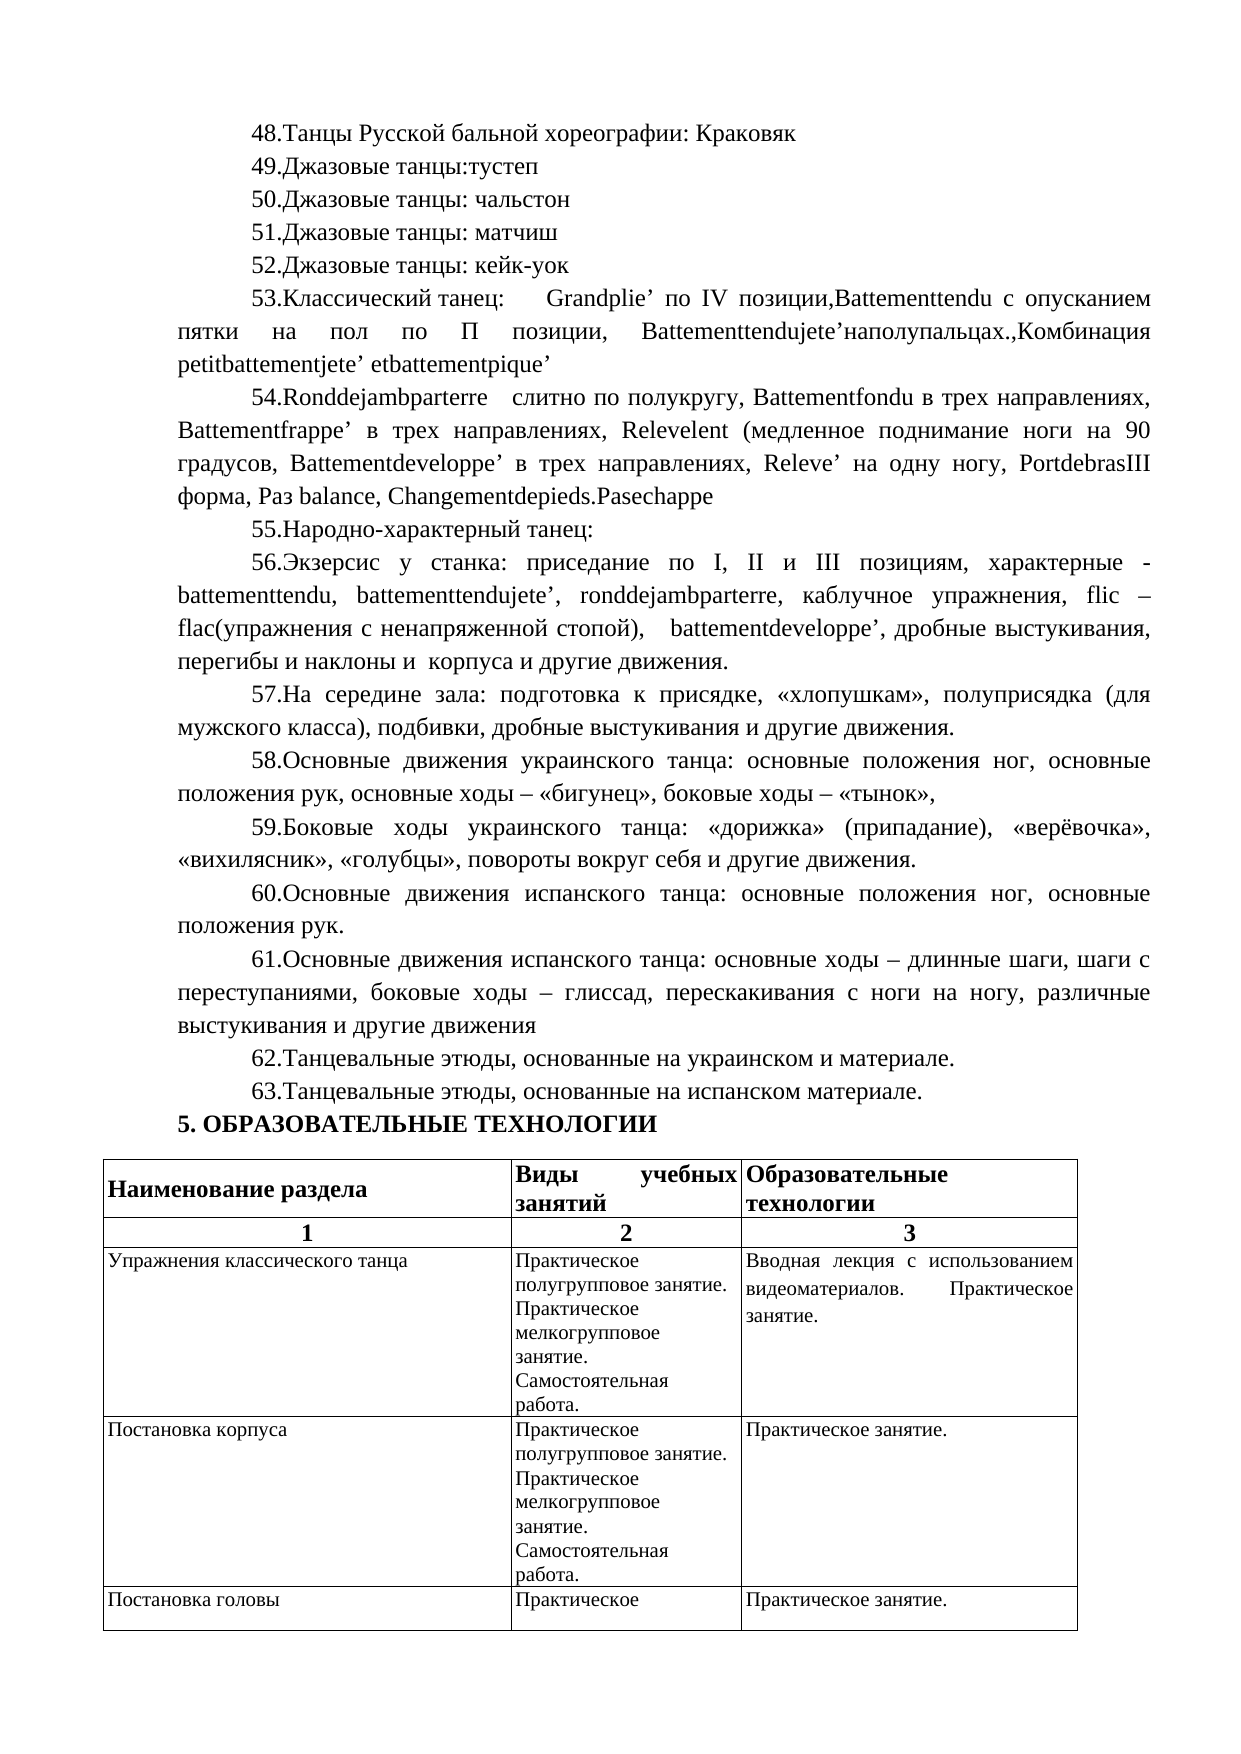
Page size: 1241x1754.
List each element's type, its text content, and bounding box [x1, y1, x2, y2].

text 49.Джазовые танцы:тустеп [177, 151, 1152, 180]
table_cell 1 [104, 1218, 511, 1247]
table_header Наименование раздела [104, 1160, 511, 1217]
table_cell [742, 1587, 1077, 1629]
text 50.Джазовые танцы: чальстон [177, 184, 1152, 213]
text 53.Классический танец: Grandplie’ по IV позиции,Battementtendu с опусканием пятки на пол по П позиции, Battementtendujete’наполупальцах.,Комбинация petitbattementjete’ etbattementpique’ [177, 283, 1152, 378]
table_cell Постановка корпуса [104, 1417, 511, 1586]
text 54.Ronddejambparterre слитно по полукругу, Battementfondu в трех направлениях, Battementfrappe’ в трех направлениях, Relevelent (медленное поднимание ноги на 90 градусов, Battementdeveloppe’ в трех направлениях, Releve’ на одну ногу, PortdebrasIII форма, Раз balance, Changementdepieds.Pasechappe [177, 382, 1152, 510]
table_cell Практическое занятие. [742, 1417, 1077, 1586]
text 56.Экзерсис у станка: приседание по I, II и III позициям, характерные - battementtendu, battementtendujete’, ronddejambparterre, каблучное упражнения, flic – flac(упражнения с ненапряженной стопой), battementdeveloppe’, дробные выстукивания, перегибы и наклоны и корпуса и другие движения. [177, 547, 1152, 675]
table_cell Вводная лекция с использованием видеоматериалов. Практическое занятие. [742, 1248, 1077, 1416]
text 51.Джазовые танцы: матчиш [177, 217, 1152, 246]
table_cell Постановка головы [104, 1587, 511, 1629]
text 57.На середине зала: подготовка к присядке, «хлопушкам», полуприсядка (для мужского класса), подбивки, дробные выстукивания и другие движения. [177, 679, 1152, 741]
table_cell Практическое полугрупповое занятие. Практическое мелкогрупповое занятие. Самостоятельная работа. [512, 1248, 741, 1416]
table_cell 3 [742, 1218, 1077, 1247]
text 63.Танцевальные этюды, основанные на испанском материале. [177, 1076, 1152, 1104]
table_header Виды учебных занятий [512, 1160, 741, 1217]
text 5. ОБРАЗОВАТЕЛЬНЫЕ ТЕХНОЛОГИИ [177, 1109, 1152, 1137]
text 62.Танцевальные этюды, основанные на украинском и материале. [177, 1043, 1152, 1071]
table_header Образовательные технологии [742, 1160, 1077, 1217]
text 59.Боковые ходы украинского танца: «дорижка» (припадание), «верёвочка», «вихилясник», «голубцы», повороты вокруг себя и другие движения. [177, 812, 1152, 873]
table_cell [512, 1417, 741, 1586]
text 52.Джазовые танцы: кейк-уок [177, 250, 1152, 279]
text 58.Основные движения украинского танца: основные положения ног, основные положения рук, основные ходы – «бигунец», боковые ходы – «тынок», [177, 746, 1152, 807]
table_cell 2 [512, 1218, 741, 1247]
text 55.Народно-характерный танец: [177, 514, 1152, 543]
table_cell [512, 1587, 741, 1629]
text 48.Танцы Русской бальной хореографии: Краковяк [177, 118, 1152, 147]
table_cell Упражнения классического танца [104, 1248, 511, 1416]
text 61.Основные движения испанского танца: основные ходы – длинные шаги, шаги с переступаниями, боковые ходы – глиссад, перескакивания с ноги на ногу, различные выстукивания и другие движения [177, 944, 1152, 1038]
text 60.Основные движения испанского танца: основные положения ног, основные положения рук. [177, 878, 1152, 939]
